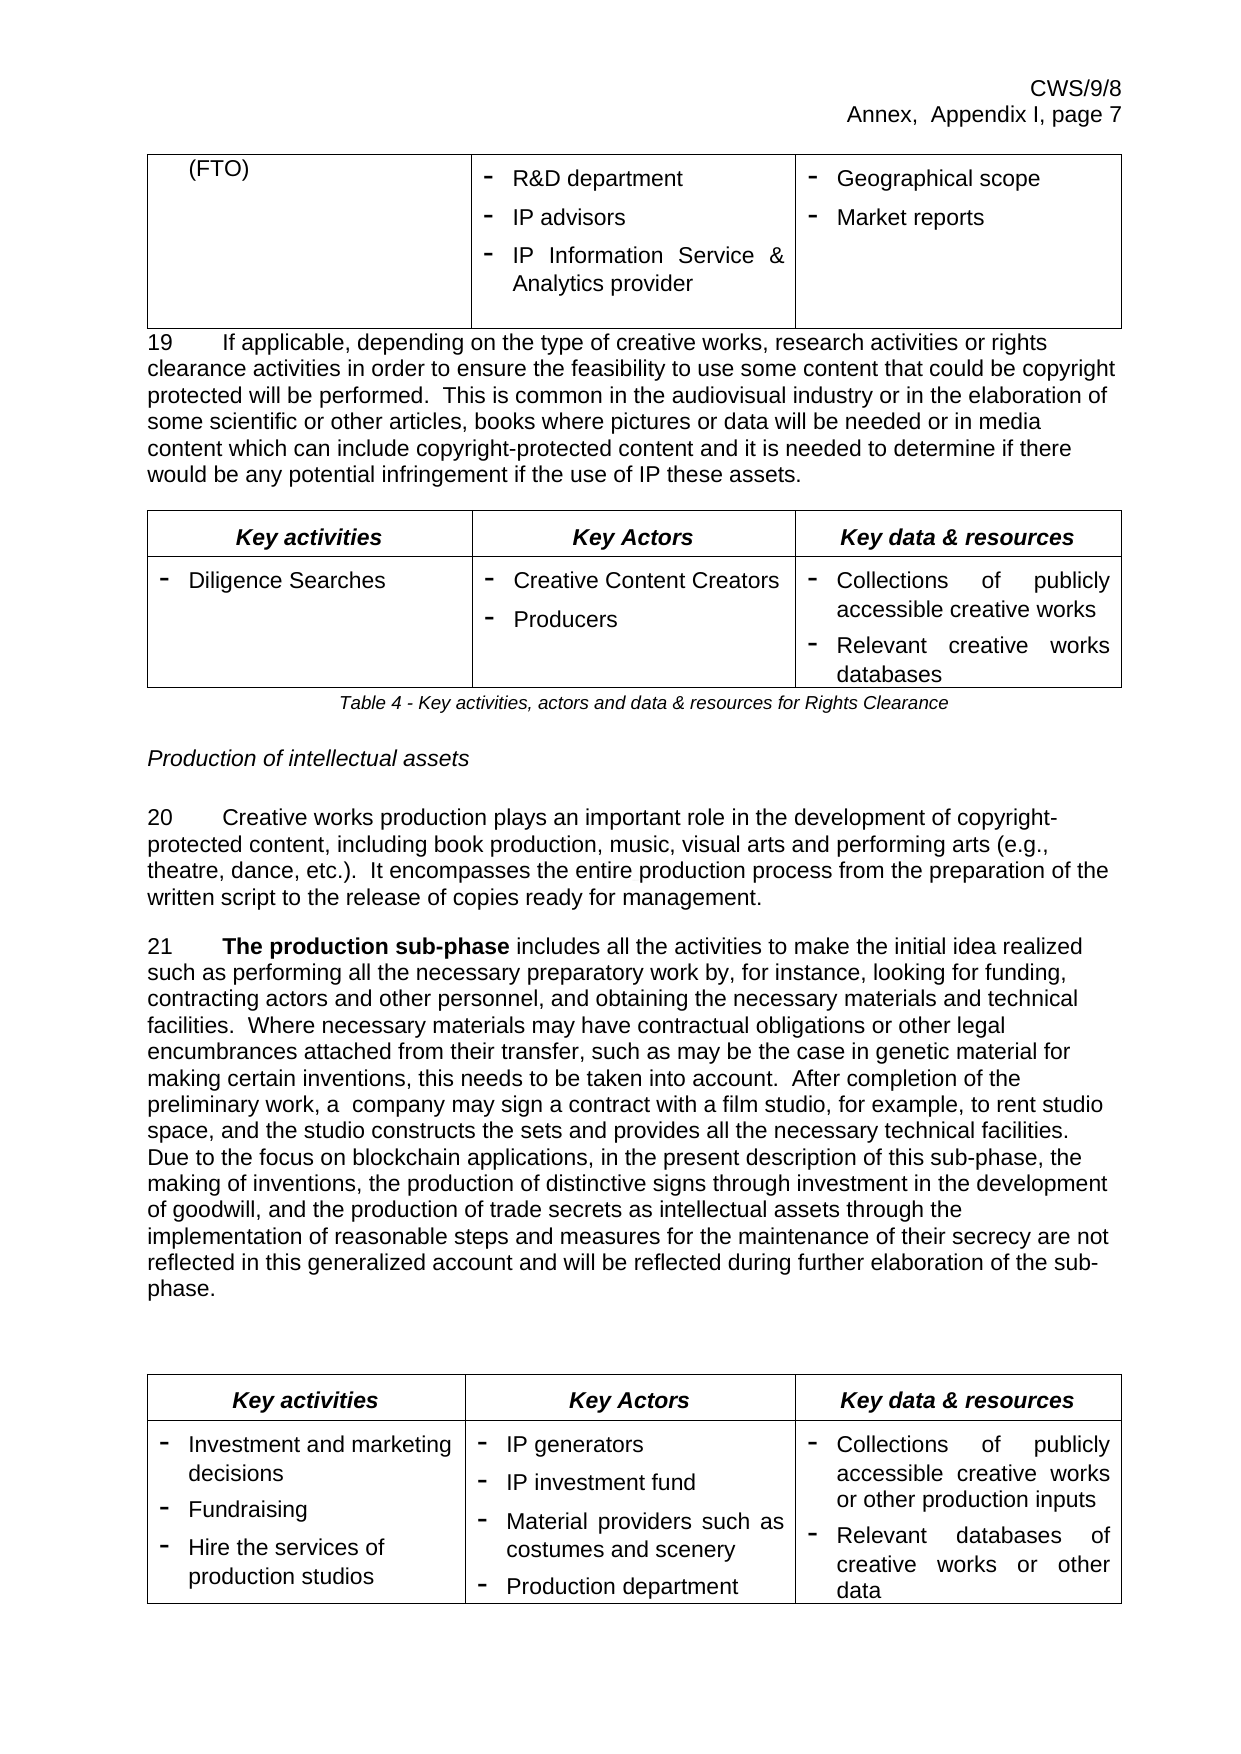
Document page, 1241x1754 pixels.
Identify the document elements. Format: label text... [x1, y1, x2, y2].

table_cell Collections of publicly accessible creative works Relevant creative works databases [796, 557, 1121, 687]
table_header Key activities [148, 511, 472, 556]
table_cell Creative Content Creators Producers [473, 557, 795, 687]
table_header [148, 155, 471, 328]
text Table 4 - Key activities, actors and data & resources for Rights Clearance [262, 692, 1027, 714]
table_header Key data & resources [796, 1375, 1121, 1420]
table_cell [148, 1421, 465, 1603]
table_header Key activities [148, 1375, 465, 1420]
list Creative works production plays an important role in the development of copyright-protected content, including book production, music, visual arts and performing arts (e.g., theatre, dance, etc.). It encompasses the entire production process from the preparation of the written script to the release of copies ready for management. [147, 804, 1122, 910]
subtitle Production of intellectual assets [147, 700, 1122, 772]
table_header Key Actors [466, 1375, 795, 1420]
table_cell Diligence Searches [148, 557, 472, 687]
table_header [796, 155, 1121, 328]
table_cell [796, 1421, 1121, 1603]
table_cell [466, 1421, 795, 1603]
list The production sub-phase includes all the activities to make the initial idea realized such as performing all the necessary preparatory work by, for instance, looking for funding, contracting actors and other personnel, and obtaining the necessary materials and technical facilities. Where necessary materials may have contractual obligations or other legal encumbrances attached from their transfer, such as may be the case in genetic material for making certain inventions, this needs to be taken into account. After completion of the preliminary work, a company may sign a contract with a film studio, for example, to rent studio space, and the studio constructs the sets and provides all the necessary technical facilities. Due to the focus on blockchain applications, in the present description of this sub-phase, the making of inventions, the production of distinctive signs through investment in the development of goodwill, and the production of trade secrets as intellectual assets through the implementation of reasonable steps and measures for the maintenance of their secrecy are not reflected in this generalized account and will be reflected during further elaboration of the sub-phase. [147, 933, 1122, 1302]
table_header Key Actors [473, 511, 795, 556]
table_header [472, 155, 795, 328]
list If applicable, depending on the type of creative works, research activities or rights clearance activities in order to ensure the feasibility to use some content that could be copyright protected will be performed. This is common in the audiovisual industry or in the elaboration of some scientific or other articles, books where pictures or data will be needed or in media content which can include copyright-protected content and it is needed to determine if there would be any potential infringement if the use of IP these assets. [147, 329, 1122, 487]
table_header Key data & resources [796, 511, 1121, 556]
